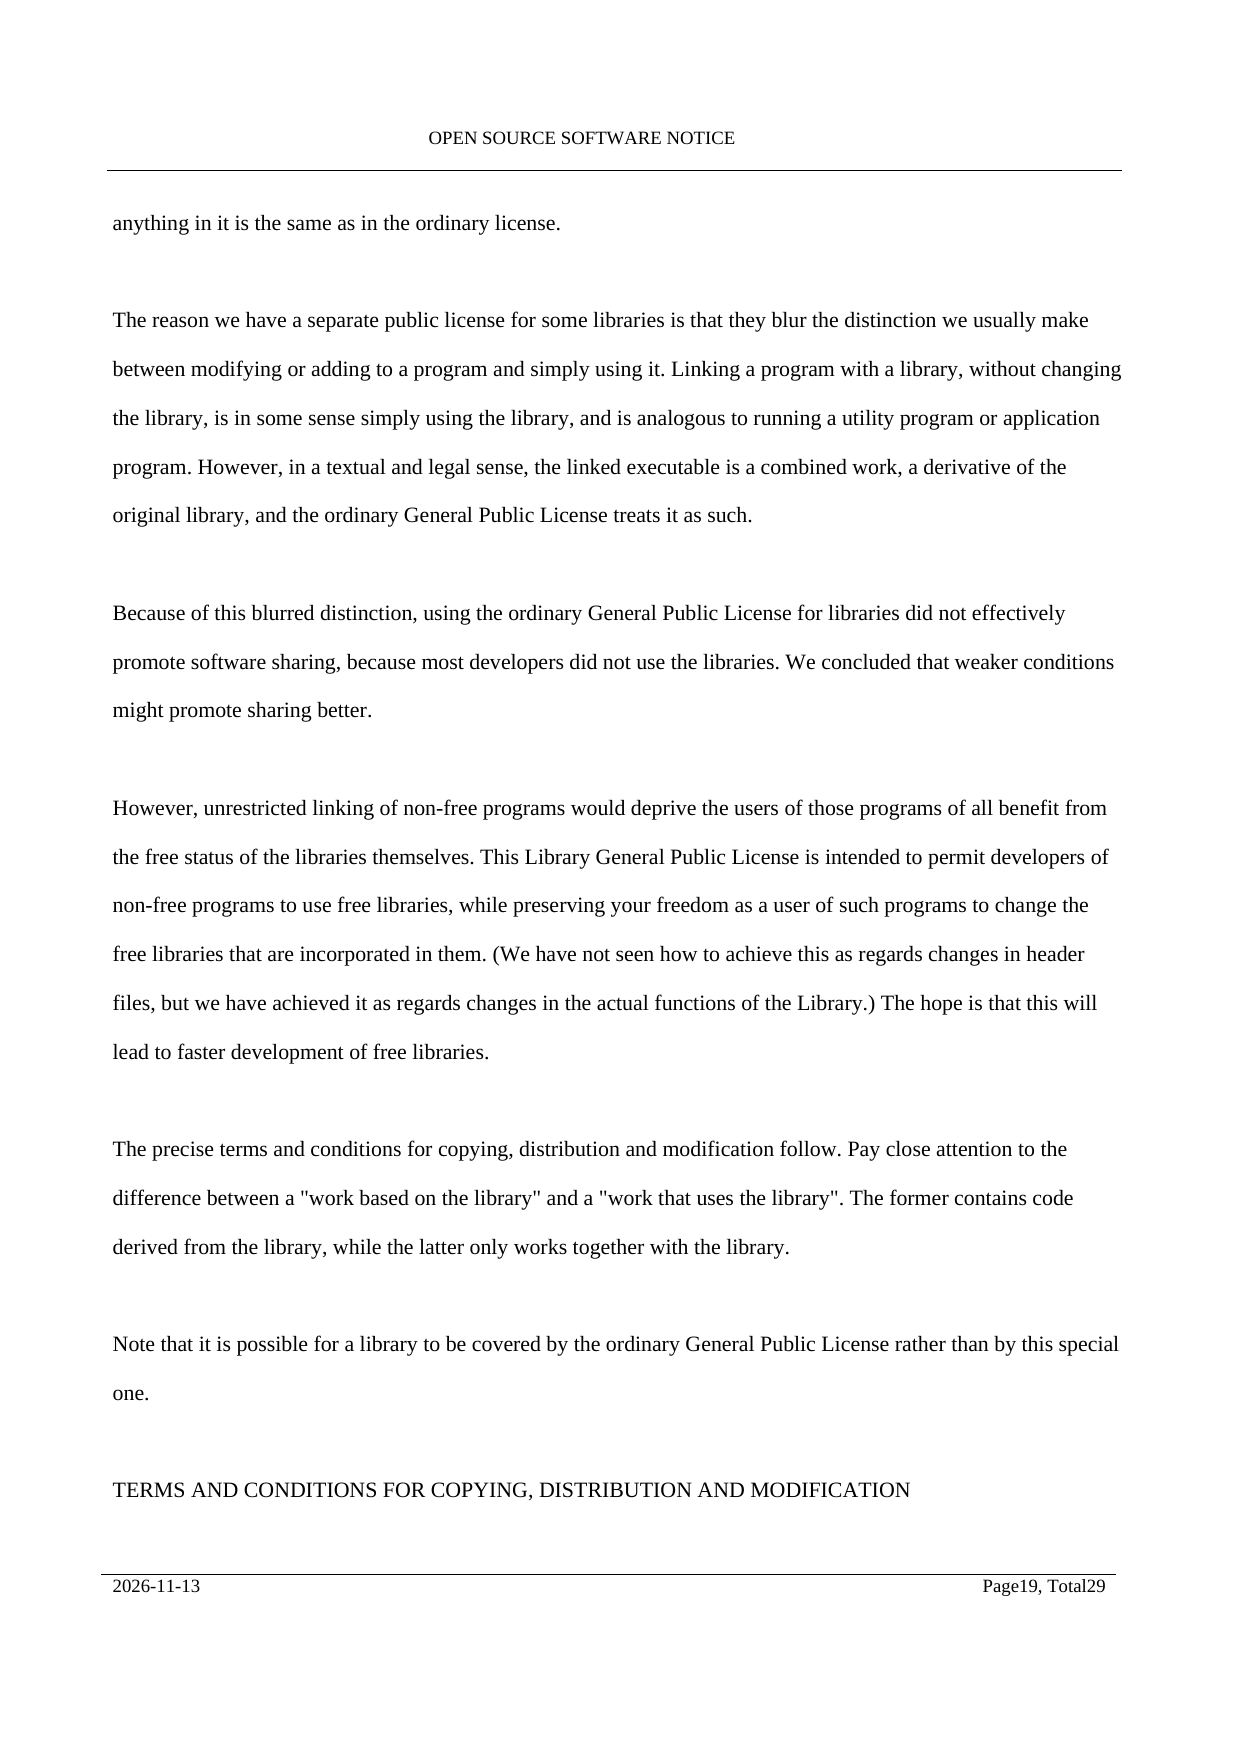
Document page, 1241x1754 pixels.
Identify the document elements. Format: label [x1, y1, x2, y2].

text [112, 206, 1128, 1506]
